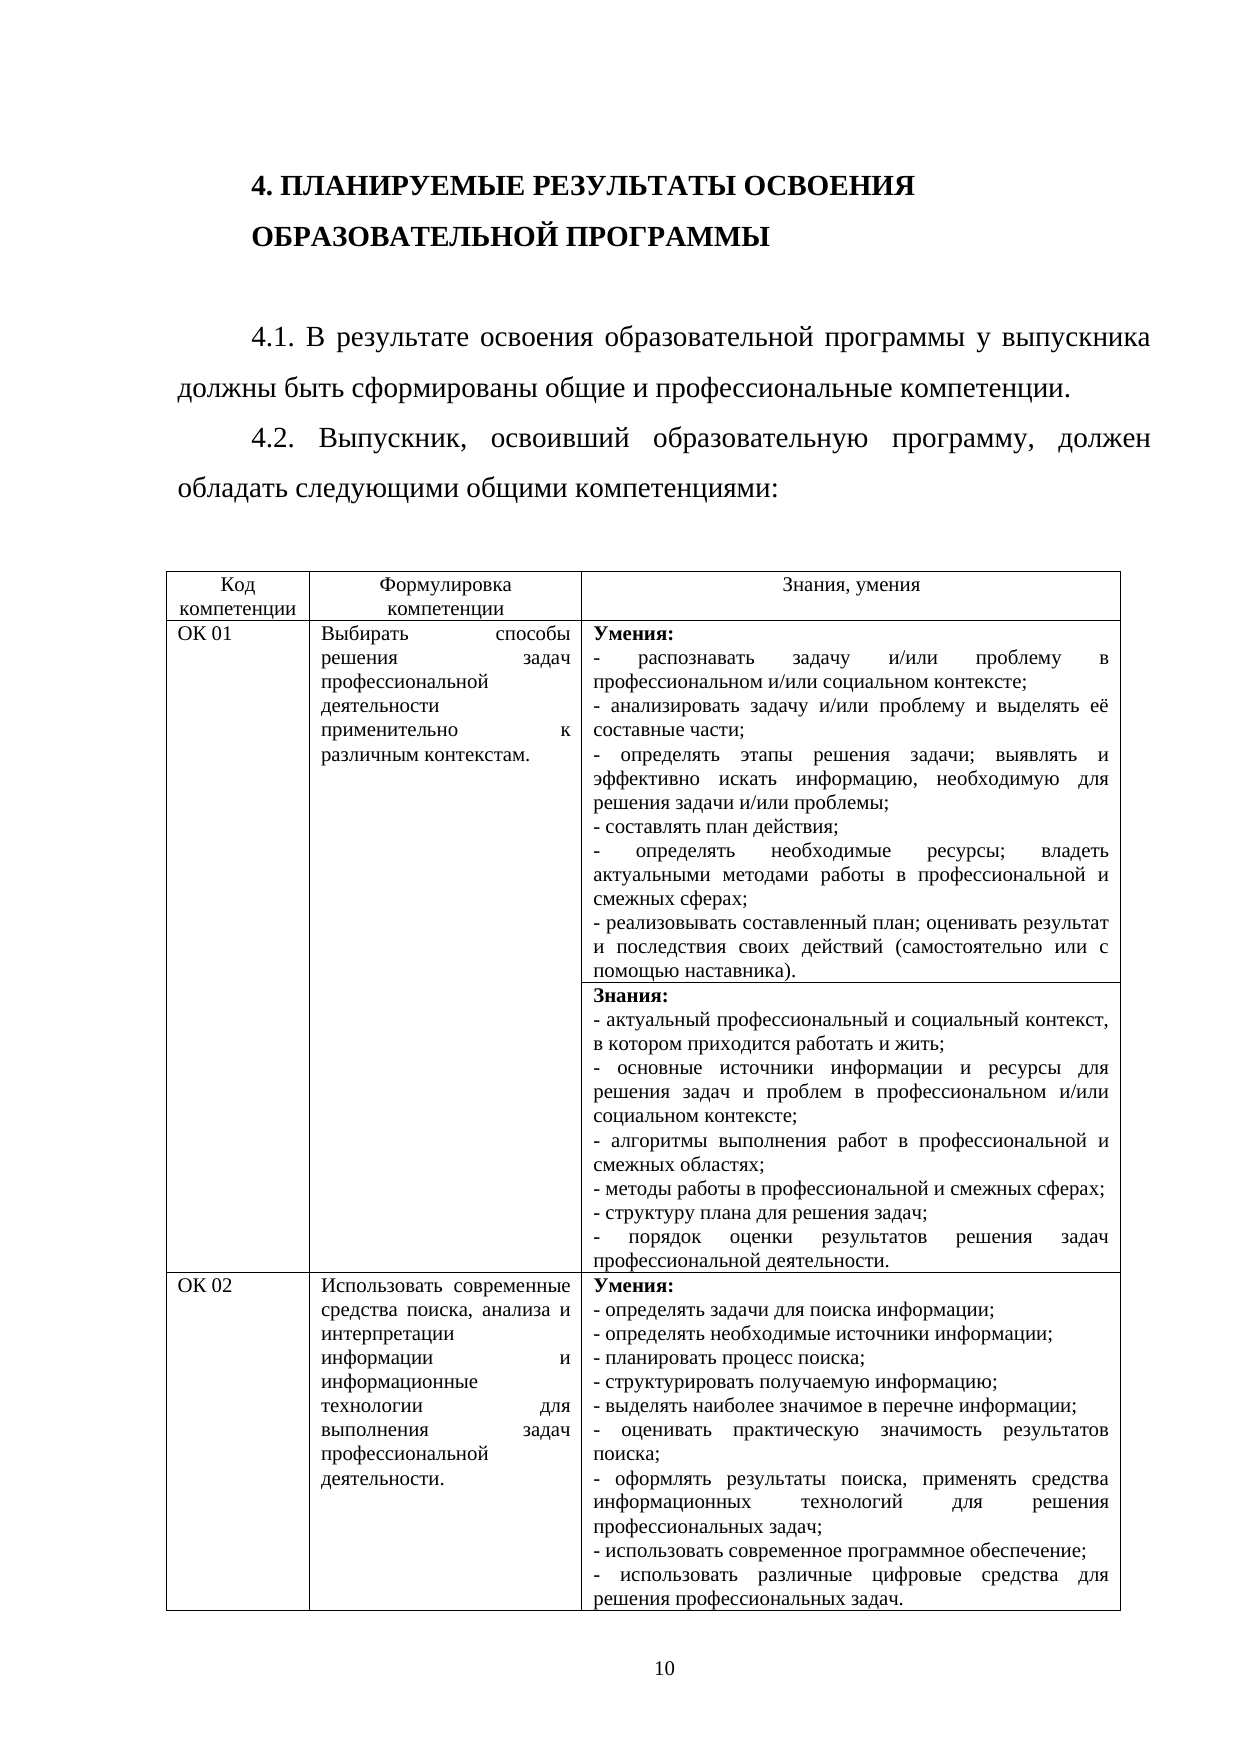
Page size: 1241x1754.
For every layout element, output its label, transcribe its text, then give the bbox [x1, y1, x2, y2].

table_cell Знания: - актуальный профессиональный и социальный контекст, в котором приходится работать и жить; - основные источники информации и ресурсы для решения задач и проблем в профессиональном и/или социальном контексте; - алгоритмы выполнения работ в профессиональной и смежных областях; - методы работы в профессиональной и смежных сферах; - структуру плана для решения задач; - порядок оценки результатов решения задач профессиональной деятельности. [582, 983, 1120, 1272]
text 4.1. В результате освоения образовательной программы у выпускника должны быть сформированы общие и профессиональные компетенции. [177, 319, 1152, 403]
text ОБРАЗОВАТЕЛЬНОЙ ПРОГРАММЫ [177, 219, 1152, 252]
table_header Формулировка компетенции [310, 572, 581, 620]
text 4.2. Выпускник, освоивший образовательную программу, должен обладать следующими общими компетенциями: [177, 420, 1152, 504]
table_header Знания, умения [582, 572, 1120, 620]
table_cell Умения: - определять задачи для поиска информации; - определять необходимые источники информации; - планировать процесс поиска; - структурировать получаемую информацию; - выделять наиболее значимое в перечне информации; - оценивать практическую значимость результатов поиска; - оформлять результаты поиска, применять средства информационных технологий для решения профессиональных задач; - использовать современное программное обеспечение; - использовать различные цифровые средства для решения профессиональных задач. [582, 1273, 1120, 1610]
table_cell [310, 1273, 581, 1610]
table_cell Выбирать способы решения задач профессиональной деятельности применительно к различным контекстам. [310, 621, 581, 1272]
table_header Код компетенции [167, 572, 309, 620]
text 4. ПЛАНИРУЕМЫЕ РЕЗУЛЬТАТЫ ОСВОЕНИЯ [177, 168, 1152, 202]
table_cell Умения: - распознавать задачу и/или проблему в профессиональном и/или социальном контексте; - анализировать задачу и/или проблему и выделять её составные части; - определять этапы решения задачи; выявлять и эффективно искать информацию, необходимую для решения задачи и/или проблемы; - составлять план действия; - определять необходимые ресурсы; владеть актуальными методами работы в профессиональной и смежных сферах; - реализовывать составленный план; оценивать результат и последствия своих действий (самостоятельно или с помощью наставника). [582, 621, 1120, 982]
table_cell ОК 02 [167, 1273, 309, 1610]
table_cell ОК 01 [167, 621, 309, 1272]
